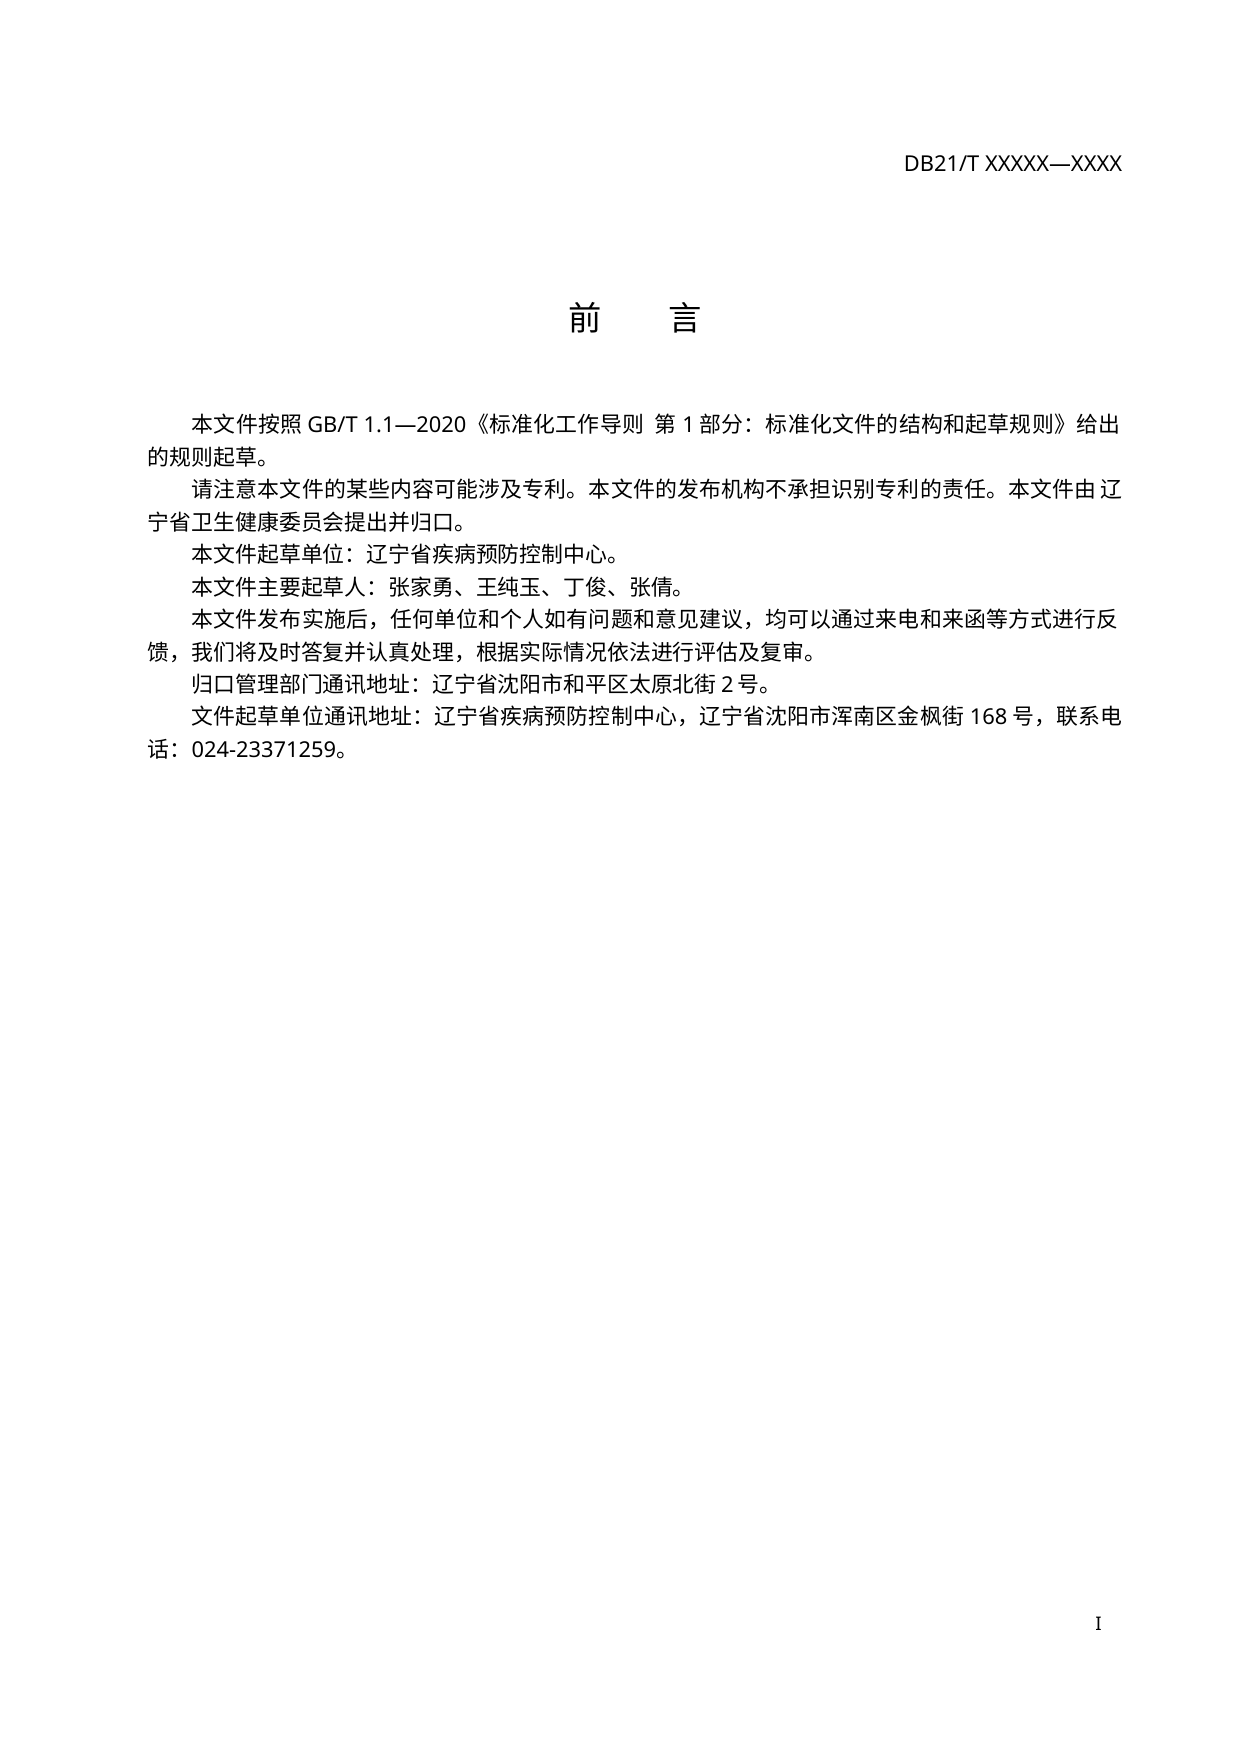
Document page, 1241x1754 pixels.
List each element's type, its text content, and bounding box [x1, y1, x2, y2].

text 本文件起草单位：辽宁省疾病预防控制中心。 [148, 537, 1122, 569]
text 归口管理部门通讯地址：辽宁省沈阳市和平区太原北街2号。 [148, 667, 1122, 699]
text 本文件主要起草人：张家勇、王纯玉、丁俊、张倩。 [148, 569, 1122, 602]
text 前 言 [148, 283, 1122, 348]
text 文件起草单位通讯地址：辽宁省疾病预防控制中心，辽宁省沈阳市浑南区金枫街168号，联系电话：024-23371259。 [148, 699, 1122, 764]
text 本文件按照GB/T 1.1—2020《标准化工作导则 第1部分：标准化文件的结构和起草规则》给出的规则起草。 [148, 407, 1122, 472]
text 请注意本文件的某些内容可能涉及专利。本文件的发布机构不承担识别专利的责任。本文件由辽宁省卫生健康委员会提出并归口。 [148, 472, 1122, 537]
text 本文件发布实施后，任何单位和个人如有问题和意见建议，均可以通过来电和来函等方式进行反馈，我们将及时答复并认真处理，根据实际情况依法进行评估及复审。 [148, 602, 1122, 667]
